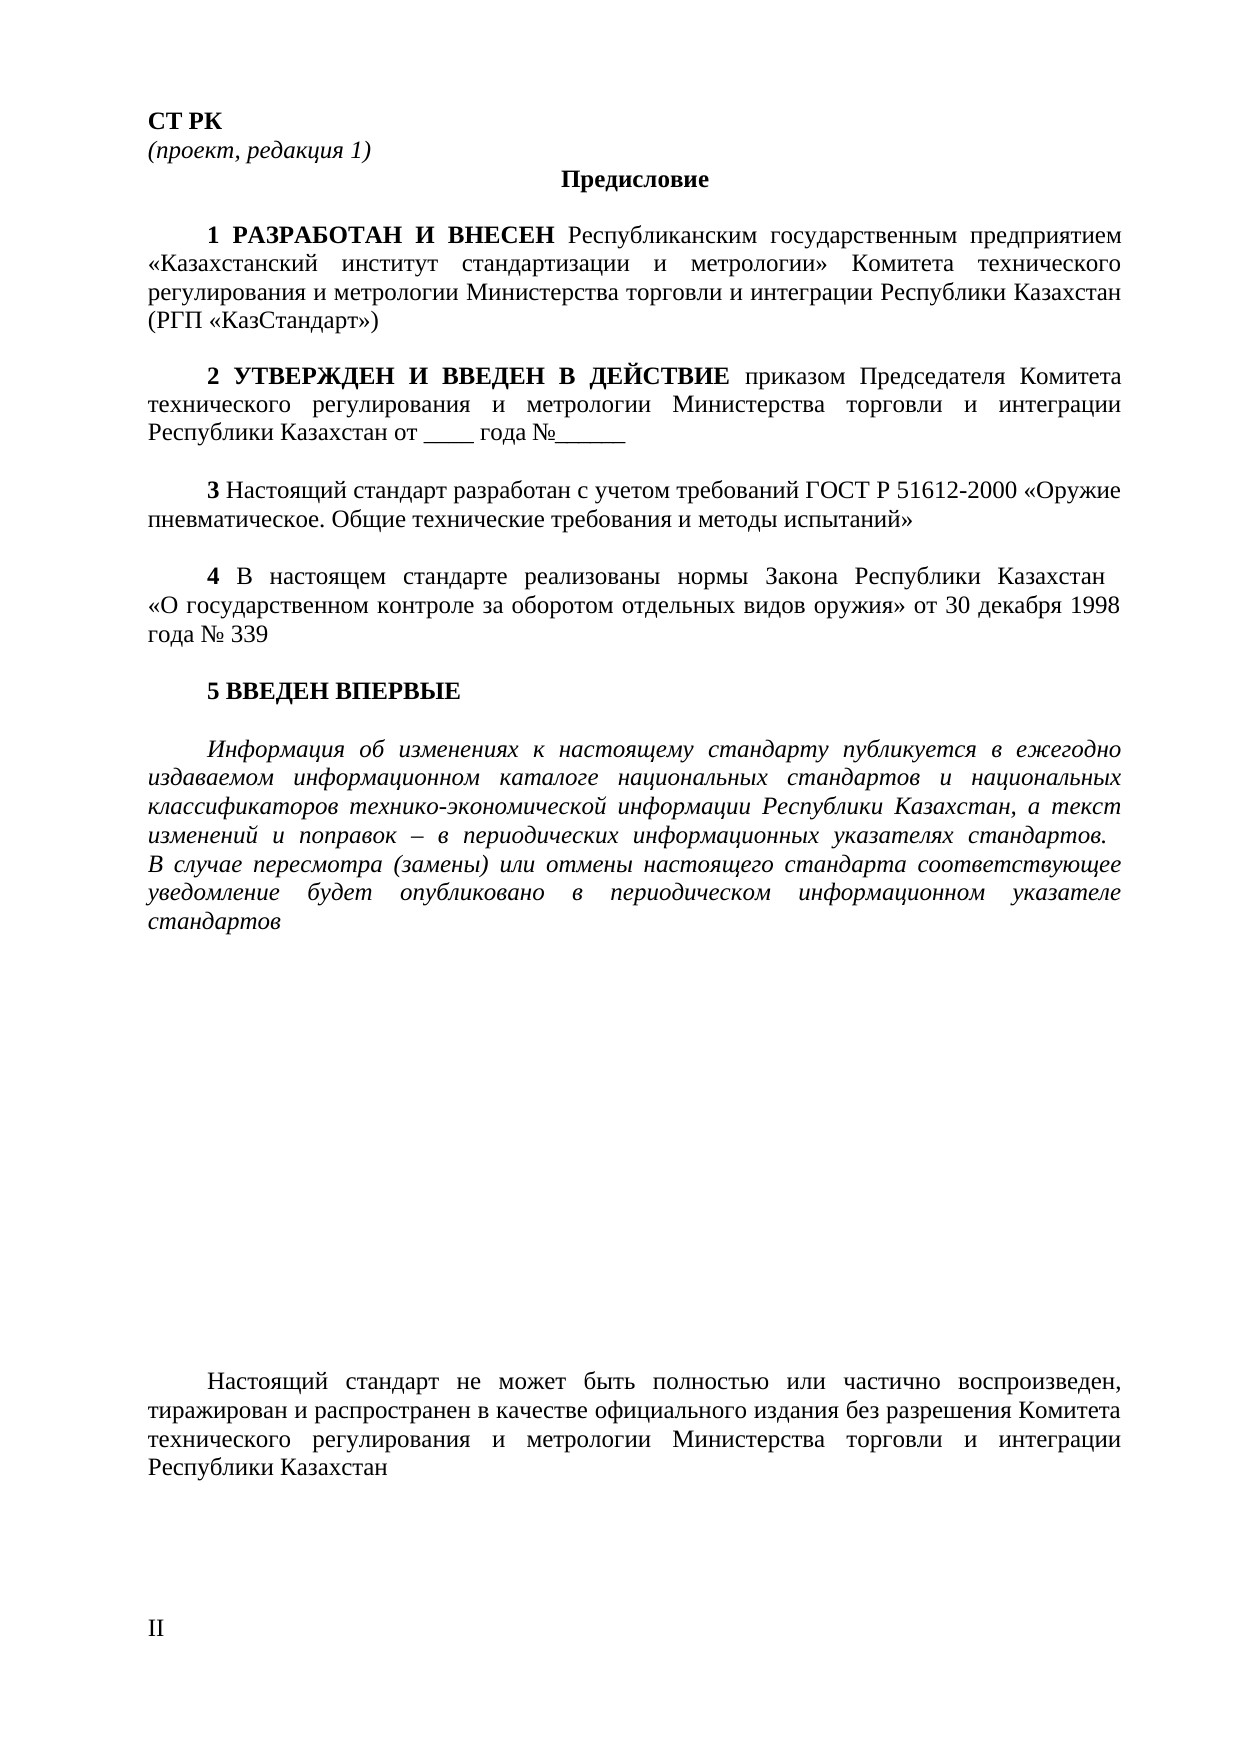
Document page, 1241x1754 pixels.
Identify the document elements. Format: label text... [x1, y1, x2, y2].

text 2 УТВЕРЖДЕН И ВВЕДЕН В ДЕЙСТВИЕ приказом Председателя Комитета технического регулирования и метрологии Министерства торговли и интеграции Республики Казахстан от ____ года №______ [148, 362, 1122, 446]
text 3 Настоящий стандарт разработан с учетом требований ГОСТ Р 51612-2000 «Оружие пневматическое. Общие технические требования и методы испытаний» [148, 475, 1122, 532]
text 5 ВВЕДЕН ВПЕРВЫЕ [148, 676, 1122, 705]
text 1 РАЗРАБОТАН И ВНЕСЕН Республиканским государственным предприятием «Казахстанский институт стандартизации и метрологии» Комитета технического регулирования и метрологии Министерства торговли и интеграции Республики Казахстан (РГП «КазСтандарт») [148, 221, 1122, 333]
text 4 В настоящем стандарте реализованы нормы Закона Республики Казахстан «О государственном контроле за оборотом отдельных видов оружия» от 30 декабря 1998 года № 339 [148, 561, 1122, 647]
text Предисловие [148, 164, 1122, 193]
text Информация об изменениях к настоящему стандарту публикуется в ежегодно издаваемом информационном каталоге национальных стандартов и национальных классификаторов технико-экономической информации Республики Казахстан, а текст изменений и поправок – в периодических информационных указателях стандартов. В случае пересмотра (замены) или отмены настоящего стандарта соответствующее уведомление будет опубликовано в периодическом информационном указателе стандартов [148, 734, 1122, 935]
text Настоящий стандарт не может быть полностью или частично воспроизведен, тиражирован и распространен в качестве официального издания без разрешения Комитета технического регулирования и метрологии Министерства торговли и интеграции Республики Казахстан [148, 1366, 1122, 1481]
